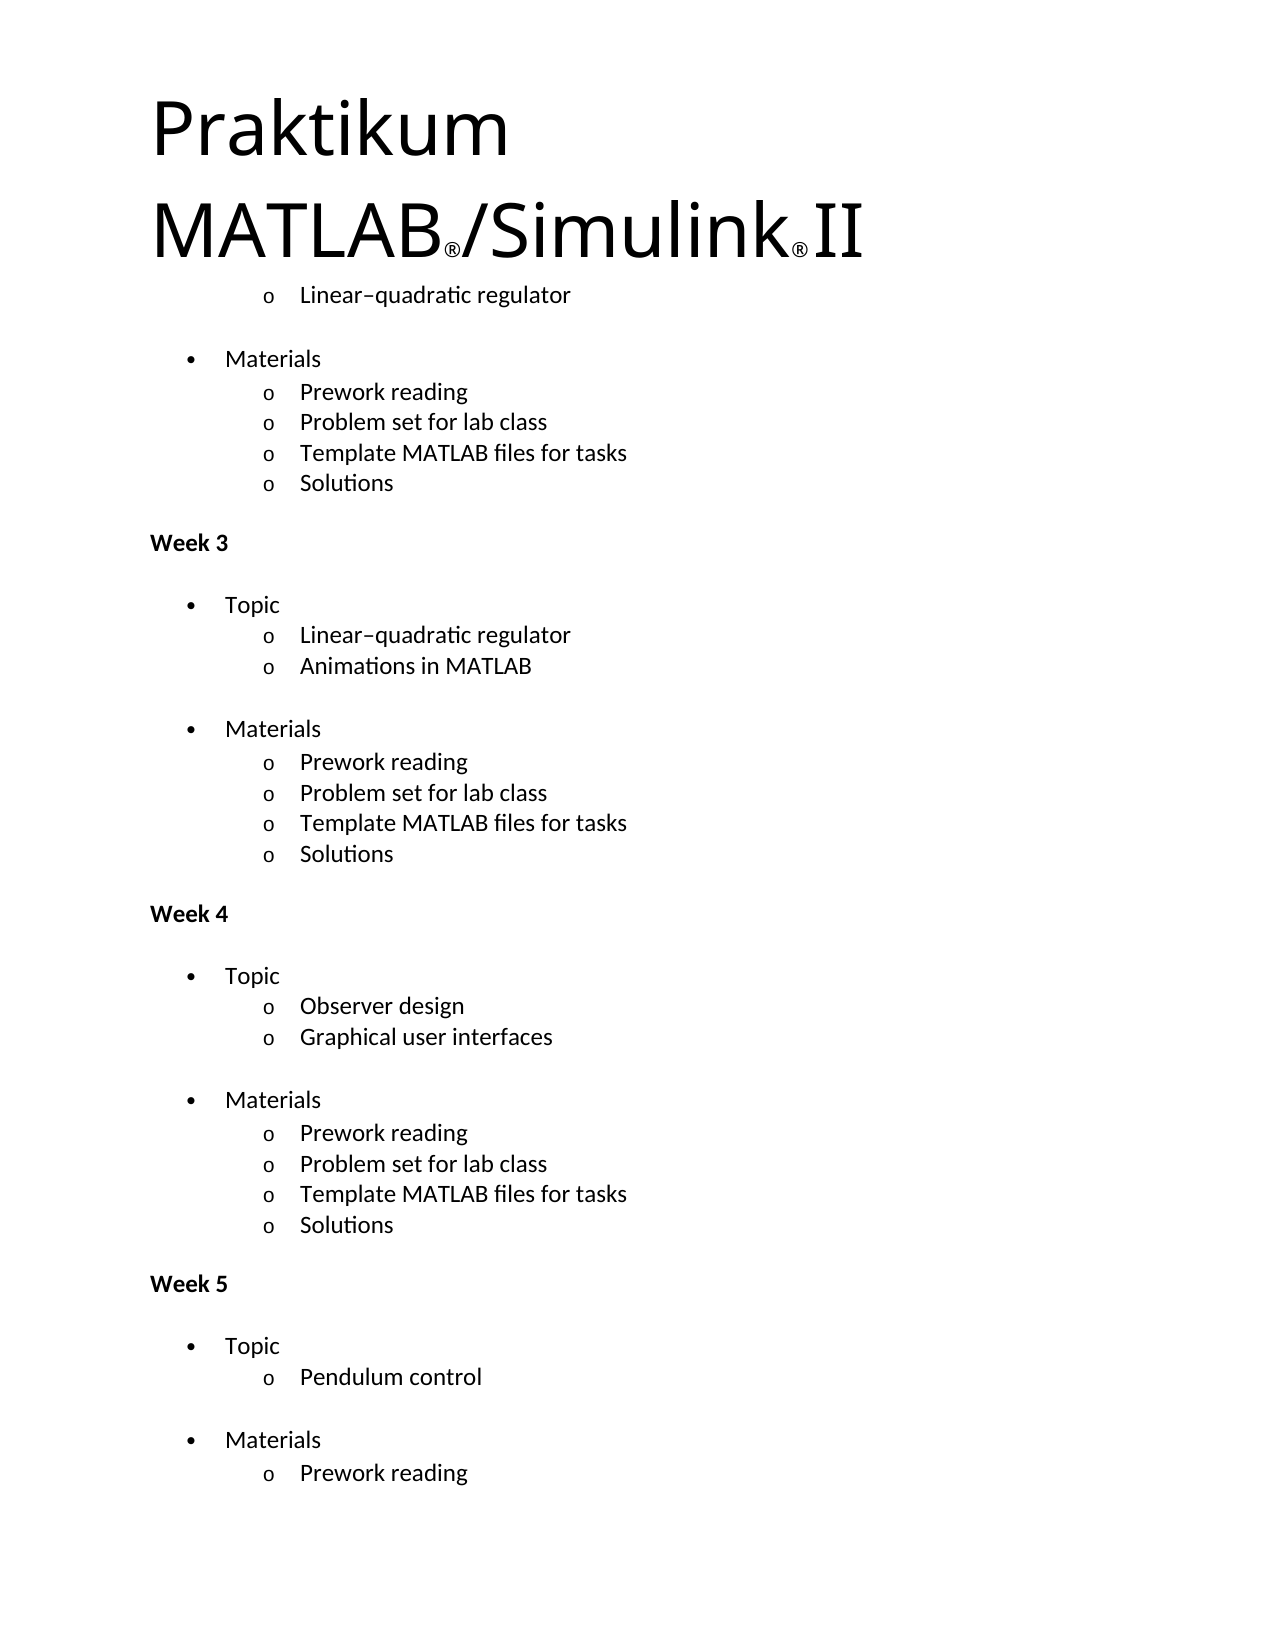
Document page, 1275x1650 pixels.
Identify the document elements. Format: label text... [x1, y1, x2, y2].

list Solutions [262, 467, 1125, 498]
text Week 3 [150, 527, 1125, 557]
list Topic [187, 960, 1125, 990]
list Materials [187, 1424, 1125, 1455]
list Pendulum control [262, 1361, 1125, 1392]
list Observer design [262, 990, 1125, 1021]
list Template MATLAB files for tasks [262, 1178, 1125, 1209]
list Solutions [262, 1209, 1125, 1239]
list Linear–quadratic regulator [262, 279, 1125, 310]
list Graphical user interfaces [262, 1021, 1125, 1051]
list Template MATLAB files for tasks [262, 437, 1125, 467]
list Animations in MATLAB [262, 650, 1125, 681]
list Prework reading [262, 376, 1125, 406]
list Problem set for lab class [262, 777, 1125, 807]
list Topic [187, 1331, 1125, 1361]
list Problem set for lab class [262, 1148, 1125, 1178]
list Template MATLAB files for tasks [262, 807, 1125, 838]
list Prework reading [262, 1457, 1125, 1488]
text Week 5 [150, 1268, 1125, 1299]
list Materials [187, 343, 1125, 373]
list Prework reading [262, 1117, 1125, 1148]
list Materials [187, 1084, 1125, 1115]
list Prework reading [262, 746, 1125, 777]
list Linear–quadratic regulator [262, 619, 1125, 650]
text Week 4 [150, 898, 1125, 928]
list Topic [187, 589, 1125, 619]
list Solutions [262, 838, 1125, 868]
list Materials [187, 713, 1125, 744]
list Problem set for lab class [262, 406, 1125, 437]
